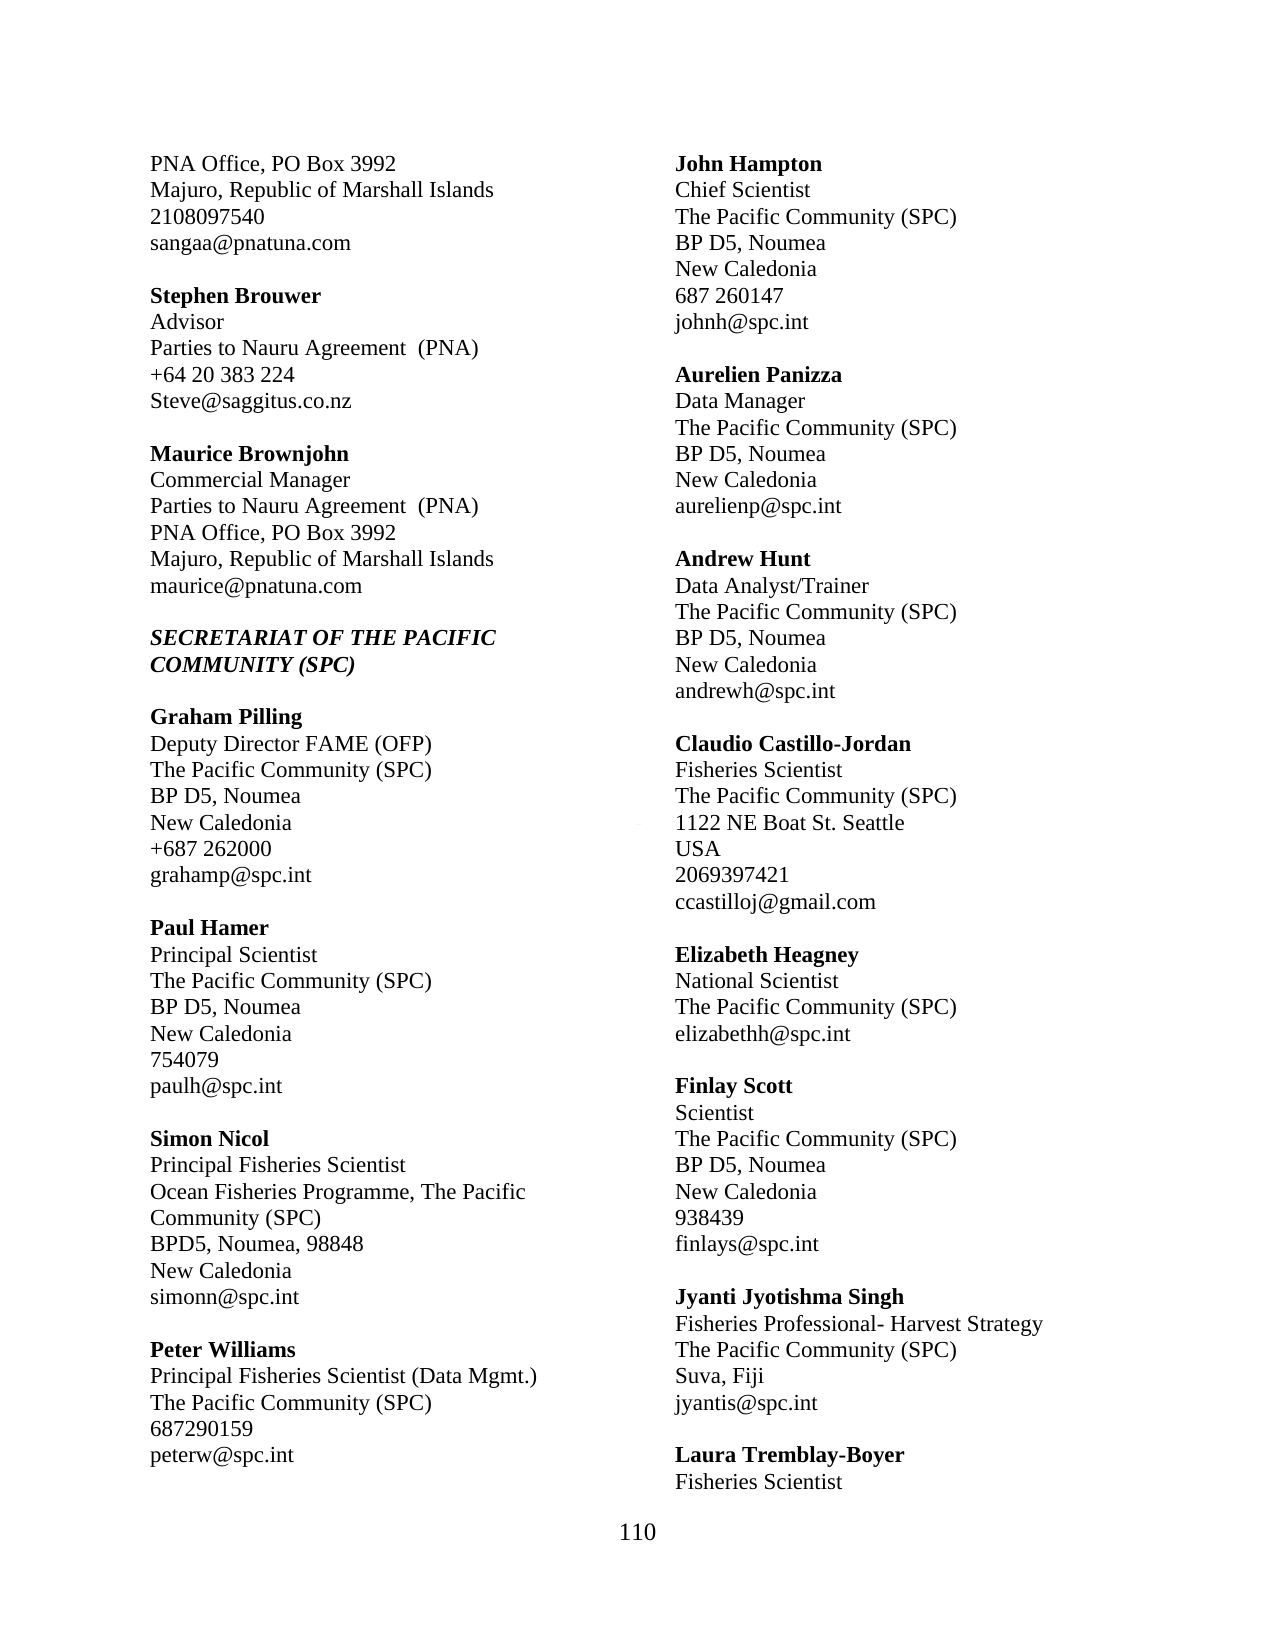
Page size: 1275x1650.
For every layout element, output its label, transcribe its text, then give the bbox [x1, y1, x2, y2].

text peterw@spc.int [150, 1441, 600, 1468]
text BP D5, Noumea New Caledonia [150, 782, 600, 835]
text andrewh@spc.int [675, 677, 1125, 703]
text The Pacific Community (SPC) [675, 1336, 1125, 1362]
text Claudio Castillo-Jordan [675, 730, 1125, 756]
text PNA Office, PO Box 3992 Majuro, Republic of Marshall Islands [150, 519, 600, 572]
text Fisheries Scientist [675, 756, 1125, 782]
text Peter Williams [150, 1336, 600, 1362]
text 1122 NE Boat St. Seattle USA [675, 809, 1125, 862]
text Parties to Nauru Agreement (PNA) [150, 334, 600, 361]
text maurice@pnatuna.com [150, 572, 600, 598]
text BP D5, Noumea New Caledonia [150, 993, 600, 1046]
text Chief Scientist [675, 176, 1125, 203]
text finlays@spc.int [675, 1231, 1125, 1257]
text paulh@spc.int [150, 1072, 600, 1099]
text The Pacific Community (SPC) [675, 782, 1125, 809]
text simonn@spc.int [150, 1283, 600, 1309]
text PNA Office, PO Box 3992 Majuro, Republic of Marshall Islands [150, 150, 600, 203]
text +687 262000 [150, 835, 600, 862]
text 687290159 [150, 1415, 600, 1441]
text Commercial Manager [150, 466, 600, 493]
text Principal Scientist [150, 941, 600, 967]
text 2108097540 [150, 203, 600, 229]
text +64 20 383 224 [150, 361, 600, 387]
text National Scientist [675, 967, 1125, 993]
text Laura Tremblay-Boyer [675, 1441, 1125, 1468]
text SECRETARIAT OF THE PACIFIC COMMUNITY (SPC) [150, 624, 600, 677]
text The Pacific Community (SPC) [675, 598, 1125, 624]
text Aurelien Panizza [675, 361, 1125, 387]
text Elizabeth Heagney [675, 941, 1125, 967]
text Jyanti Jyotishma Singh [675, 1283, 1125, 1309]
text The Pacific Community (SPC) [150, 756, 600, 782]
text Advisor [150, 308, 600, 334]
text Parties to Nauru Agreement (PNA) [150, 493, 600, 519]
text Steve@saggitus.co.nz [150, 387, 600, 413]
text Simon Nicol [150, 1125, 600, 1151]
text 2069397421 [675, 862, 1125, 888]
text Deputy Director FAME (OFP) [150, 730, 600, 756]
text John Hampton [675, 150, 1125, 176]
text jyantis@spc.int [675, 1389, 1125, 1415]
text sangaa@pnatuna.com [150, 229, 600, 255]
text grahamp@spc.int [150, 862, 600, 888]
text Maurice Brownjohn [150, 440, 600, 466]
text BP D5, Noumea New Caledonia [675, 440, 1125, 493]
text Finlay Scott [675, 1072, 1125, 1099]
text The Pacific Community (SPC) [150, 1389, 600, 1415]
text The Pacific Community (SPC) [675, 203, 1125, 229]
text Principal Fisheries Scientist (Data Mgmt.) [150, 1362, 600, 1389]
text BP D5, Noumea New Caledonia [675, 229, 1125, 282]
text Suva, Fiji [675, 1362, 1125, 1389]
text aurelienp@spc.int [675, 493, 1125, 519]
text Stephen Brouwer [150, 282, 600, 308]
text The Pacific Community (SPC) [675, 1125, 1125, 1151]
text 938439 [675, 1204, 1125, 1231]
text elizabethh@spc.int [675, 1020, 1125, 1046]
text Scientist [675, 1099, 1125, 1125]
text BP D5, Noumea New Caledonia [675, 1151, 1125, 1204]
text The Pacific Community (SPC) [675, 413, 1125, 440]
text Data Manager [675, 387, 1125, 413]
text Data Analyst/Trainer [675, 572, 1125, 598]
text Graham Pilling [150, 703, 600, 730]
text BP D5, Noumea New Caledonia [675, 624, 1125, 677]
text 687 260147 [675, 282, 1125, 308]
text Andrew Hunt [675, 545, 1125, 572]
text The Pacific Community (SPC) [150, 967, 600, 993]
text Fisheries Professional- Harvest Strategy [675, 1309, 1125, 1336]
text The Pacific Community (SPC) [675, 993, 1125, 1020]
text Paul Hamer [150, 914, 600, 941]
text Ocean Fisheries Programme, The Pacific Community (SPC) [150, 1178, 600, 1231]
text johnh@spc.int [675, 308, 1125, 334]
text BPD5, Noumea, 98848 New Caledonia [150, 1231, 600, 1283]
text 754079 [150, 1046, 600, 1072]
text ccastilloj@gmail.com [675, 888, 1125, 914]
text Fisheries Scientist [675, 1468, 1125, 1494]
text Principal Fisheries Scientist [150, 1151, 600, 1178]
